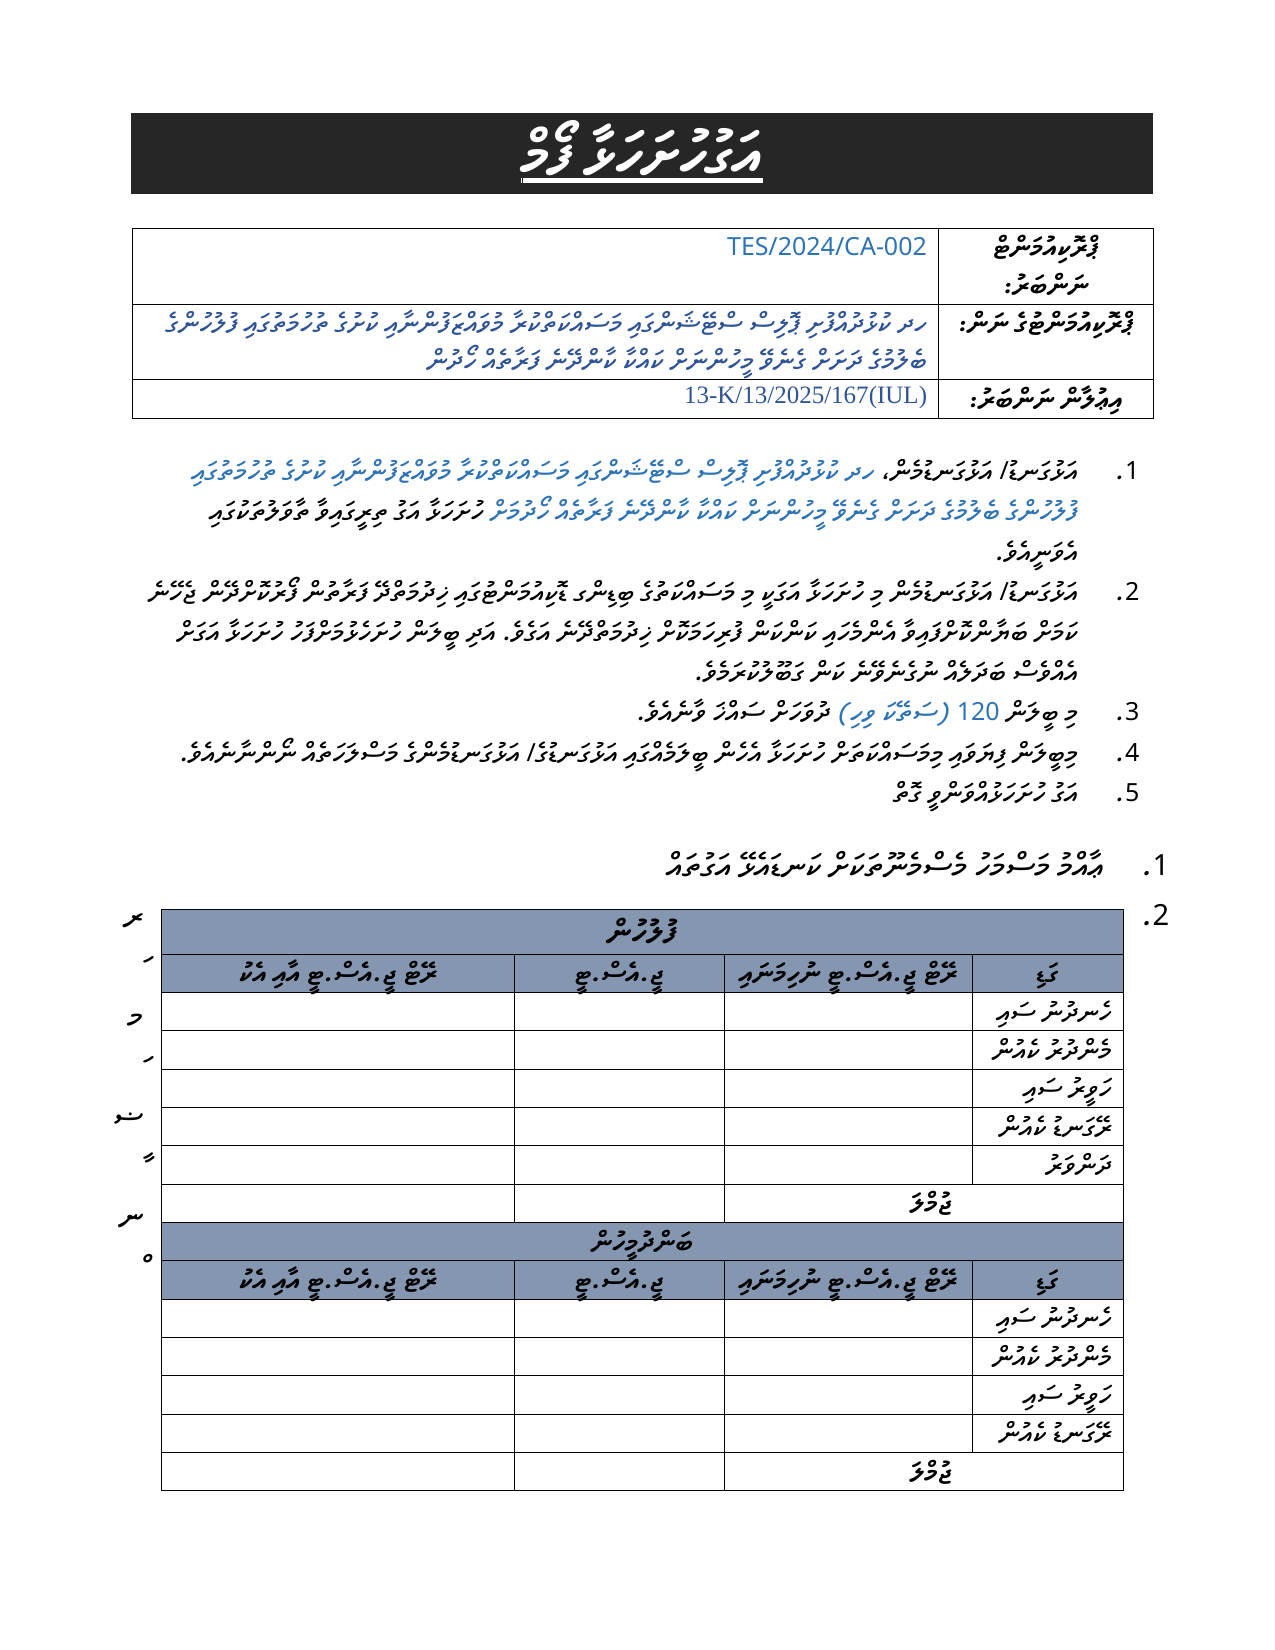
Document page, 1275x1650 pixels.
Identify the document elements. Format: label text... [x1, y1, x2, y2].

title އަގުހުށަހަޅާ ފޯމް [131, 113, 1153, 194]
list އަޅުގަނޑު/ އަޅުގަނޑުމެން މި ހުށަހަޅާ އަގަކީ މި މަސައްކަތުގެ ބިޑިންގ ޑޮކިއުމަންޓުގައި ޚިދުމަތްދޭ ފަރާތުން ފޯރުކޮށްދޭން ޖެހޭނެ ކަމަށް ބަޔާންކޮށްފައިވާ އެންމެހައި ކަންކަން ފުރިހަމަކޮށް ޚިދުމަތްދޭނެ އަގެވެ. އަދި ބީލަން ހުށަހެޅުމަށްފަހު ހުށަހަޅާ އަގަށް އެއްވެސް ބަދަލެއް ނުގެނެވޭނެ ކަން ގަބޫލުކުރަމެވެ. [131, 573, 1116, 691]
list މިބީލަން ފިޔަވައި މިމަސައްކަތަށް ހުށަހަޅާ އެހެން ބީލަމެއްގައި އަޅުގަނޑުގެ/ އަޅުގަނޑުމެންގެ މަސްލަހަތެއް ނޯންނާނެއެވެ. [131, 734, 1116, 771]
table_cell (IUL)13-K/13/2025/167 [133, 380, 938, 418]
table_cell ޕްރޮކިއުމަންޓުގެ ނަން: [939, 305, 1153, 379]
table_cell އިޢުލާން ނަންބަރު: [939, 380, 1153, 418]
table_cell ހދ ކުޅުދުއްފުށި ޕޮލިސް ސްޓޭޝަންގައި މަސައްކަތްކުރާ މުވައްޒަފުންނާއި ކުށުގެ ތުހުމަތުގައި ފުލުހުންގެ ބެލުމުގެ ދަށަށް ގެނެވޭ މީހުންނަށް ކައްކާ ކާންދޭނެ ފަރާތެއް ހޯދުން [133, 305, 938, 379]
list މި ބީލަން 120 (ސަތޭކަ ވިހި) ދުވަހަށް ސައްޚަ ވާނެއެވެ. [131, 694, 1116, 731]
list އަގު ހުށަހަޅުއްވަންވީ ގޮތް [131, 774, 1116, 812]
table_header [131, 831, 1153, 1491]
table_header ޕްރޮކިއުމަންޓް ނަންބަރު: [939, 229, 1153, 304]
list އަޅުގަނޑު/ އަޅުގަނޑުމެން، ހދ ކުޅުދުއްފުށި ޕޮލިސް ސްޓޭޝަންގައި މަސައްކަތްކުރާ މުވައްޒަފުންނާއި ކުށުގެ ތުހުމަތުގައި ފުލުހުންގެ ބެލުމުގެ ދަށަށް ގެނެވޭ މީހުންނަށް ކައްކާ ކާންދޭނެ ފަރާތެއް ހޯދުމަށް ހުށަހަޅާ އަގު ތިރީގައިވާ ތާވަލުތަކުގައި އެވަނީއެވެ. [131, 453, 1116, 570]
table_header TES/2024/CA-002 [133, 229, 938, 304]
